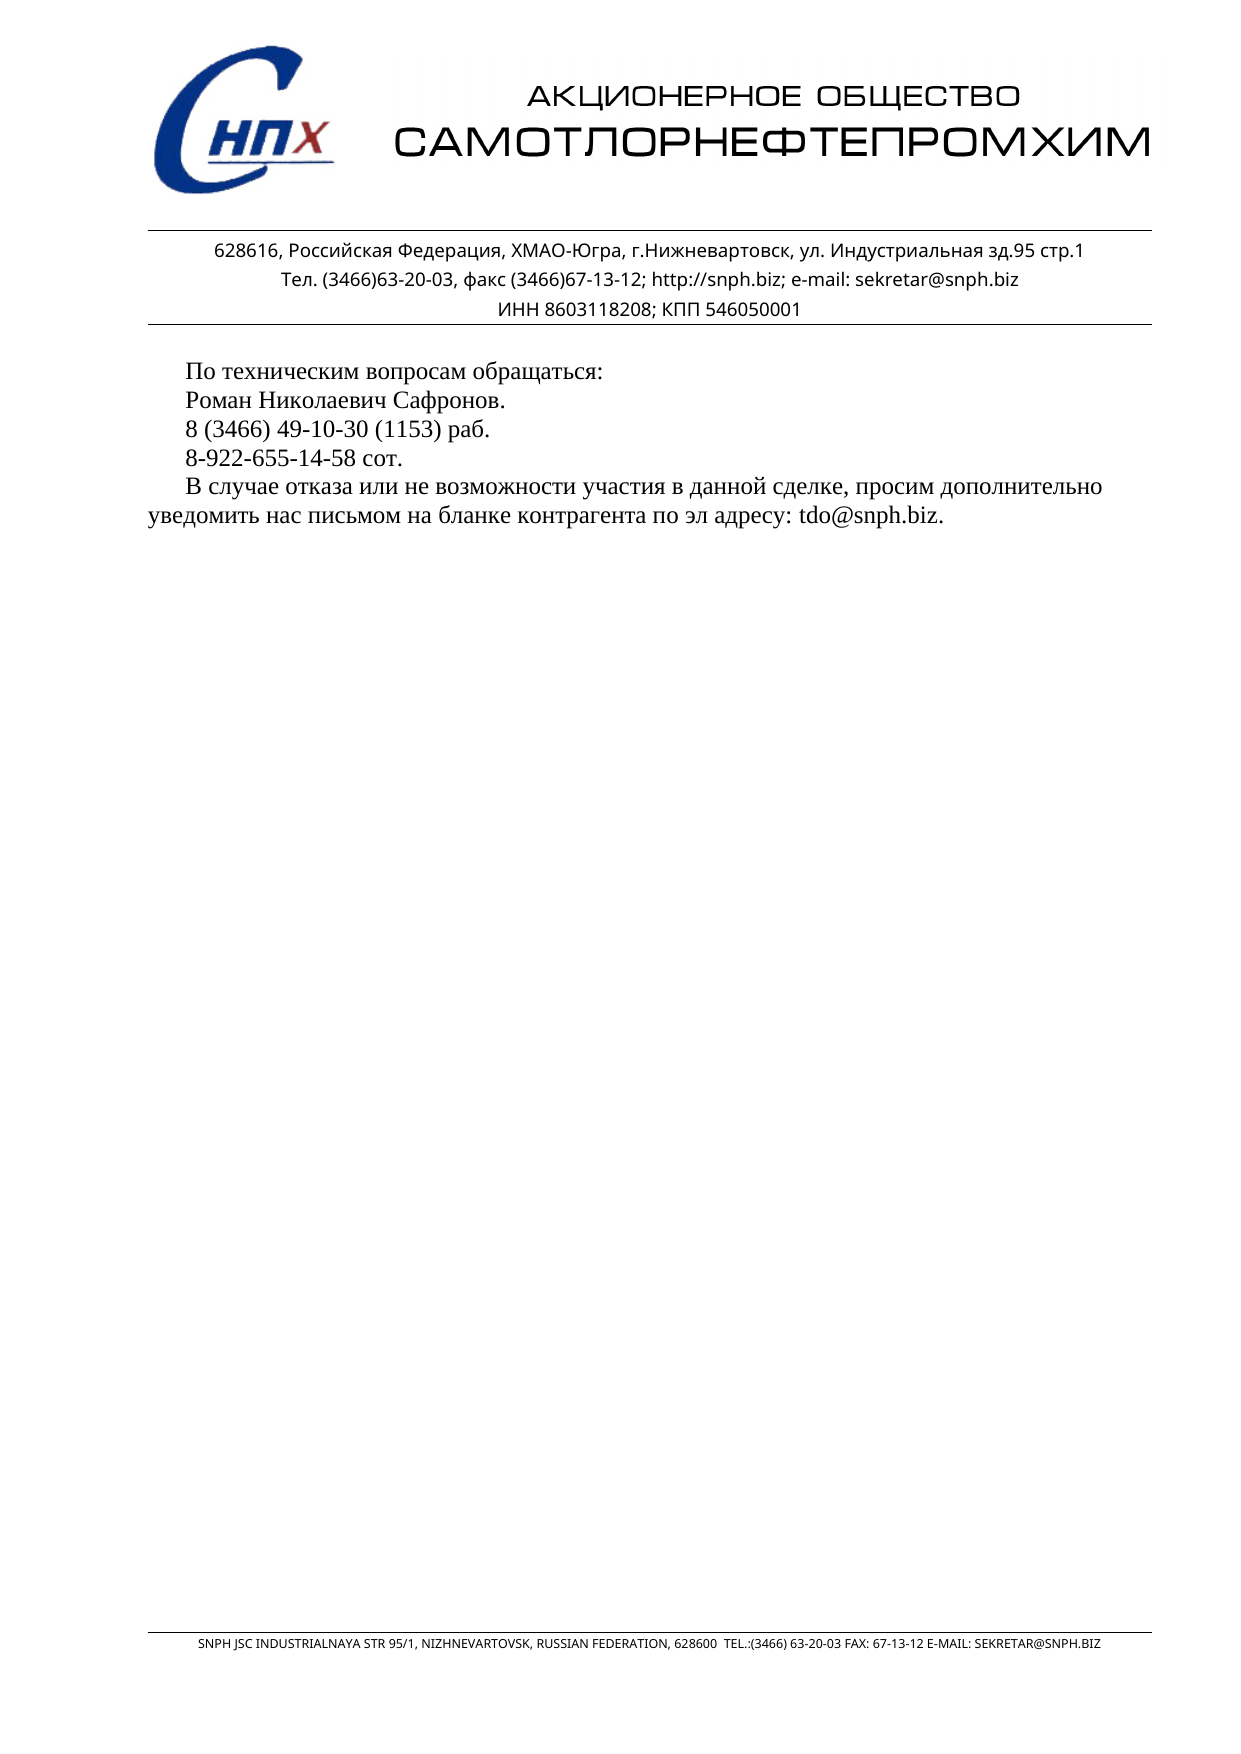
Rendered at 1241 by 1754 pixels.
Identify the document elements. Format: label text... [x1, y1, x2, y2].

text 8 (3466) 49-10-30 (1153) раб. [148, 414, 1152, 443]
picture [152, 45, 337, 196]
text Роман Николаевич Сафронов. [148, 385, 1152, 414]
picture [387, 54, 1167, 165]
text По техническим вопросам обращаться: [148, 356, 1152, 385]
text 8-922-655-14-58 сот. [148, 443, 1152, 471]
text В случае отказа или не возможности участия в данной сделке, просим дополнительно уведомить нас письмом на бланке контрагента по эл адресу: tdo@snph.biz. [148, 471, 1152, 529]
